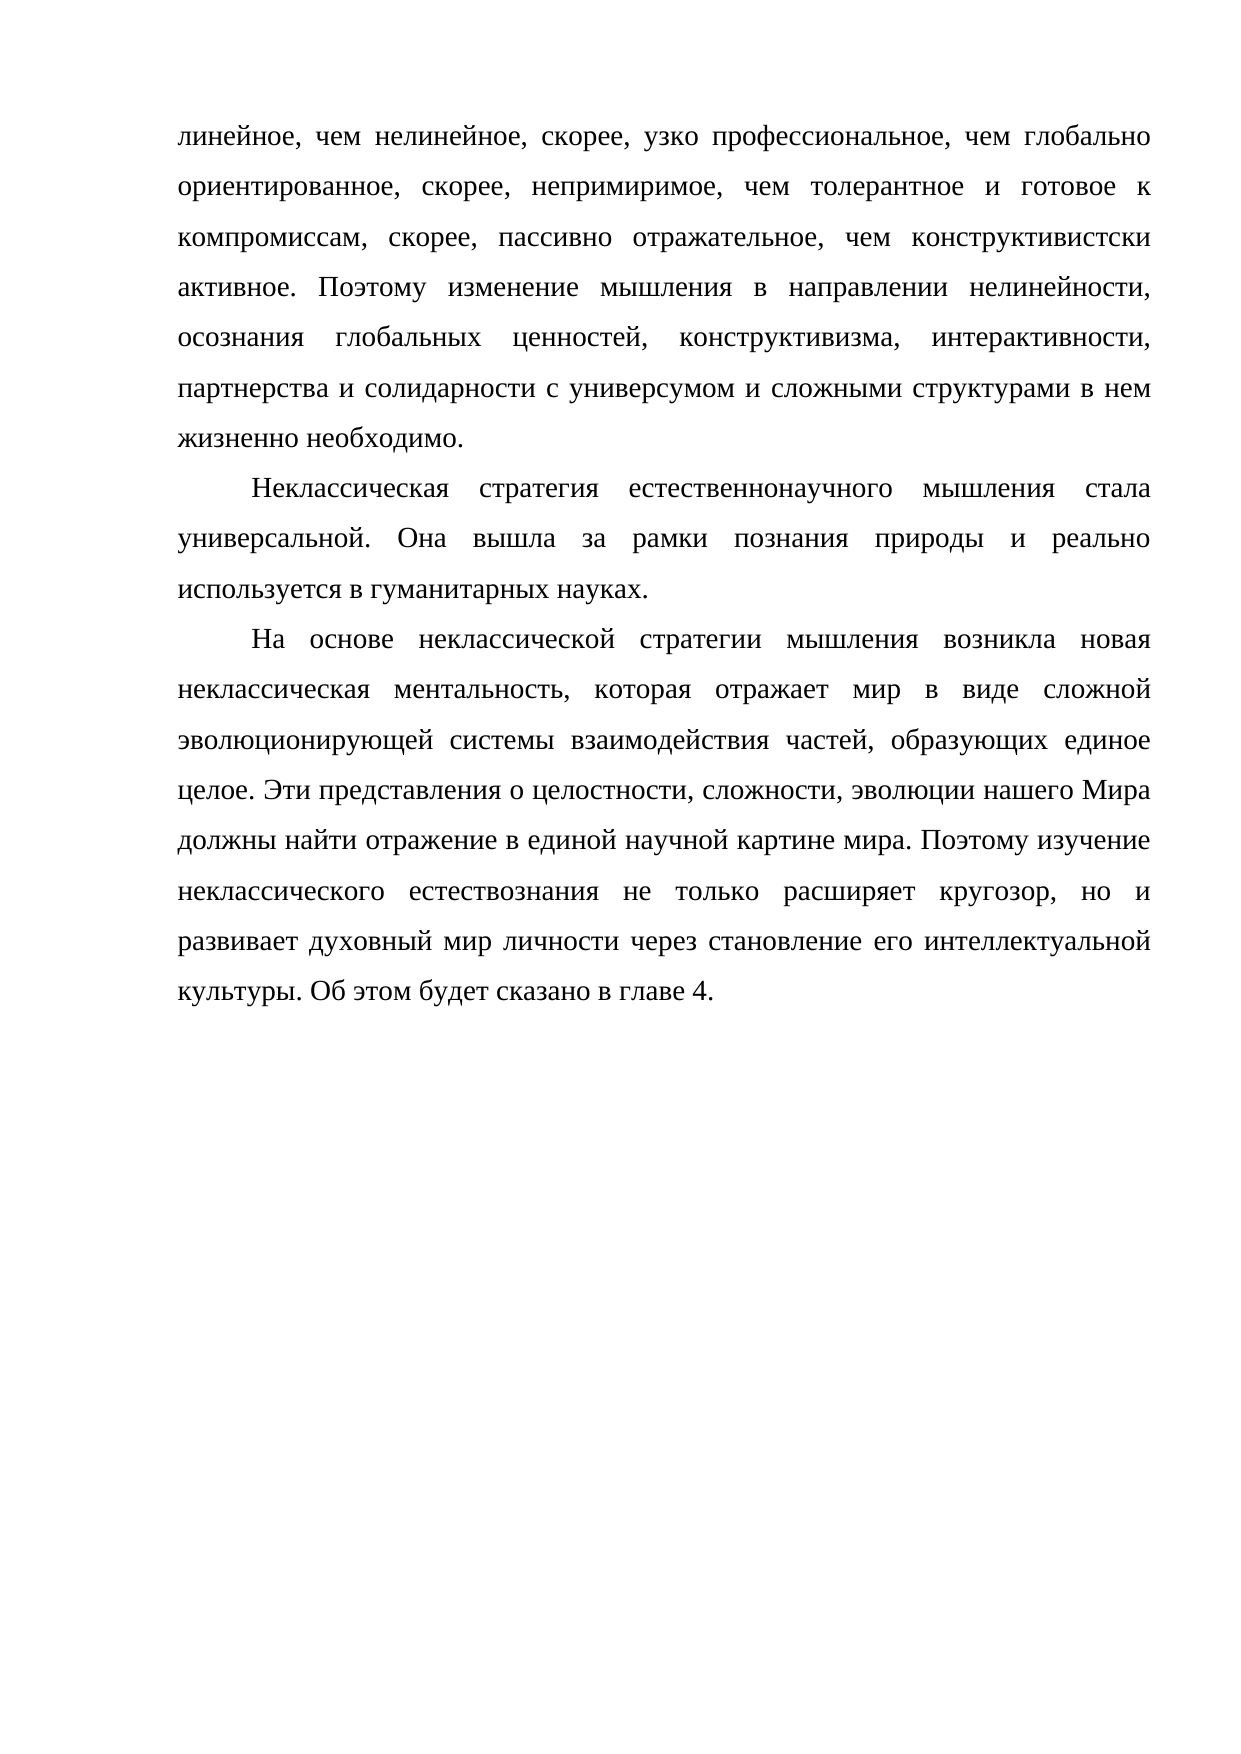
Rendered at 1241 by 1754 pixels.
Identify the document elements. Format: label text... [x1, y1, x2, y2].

text Неклассическая стратегия естественнонаучного мышления стала универсальной. Она вышла за рамки познания природы и реально используется в гуманитарных науках. [177, 470, 1152, 604]
text На основе неклассической стратегии мышления возникла новая неклассическая ментальность, которая отражает мир в виде сложной эволюционирующей системы взаимодействия частей, образующих единое целое. Эти представления о целостности, сложности, эволюции нашего Мира должны найти отражение в единой научной картине мира. Поэтому изучение неклассического естествознания не только расширяет кругозор, но и развивает духовный мир личности через становление его интеллектуальной культуры. Об этом будет сказано в главе 4. [177, 621, 1152, 1007]
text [177, 118, 1152, 453]
